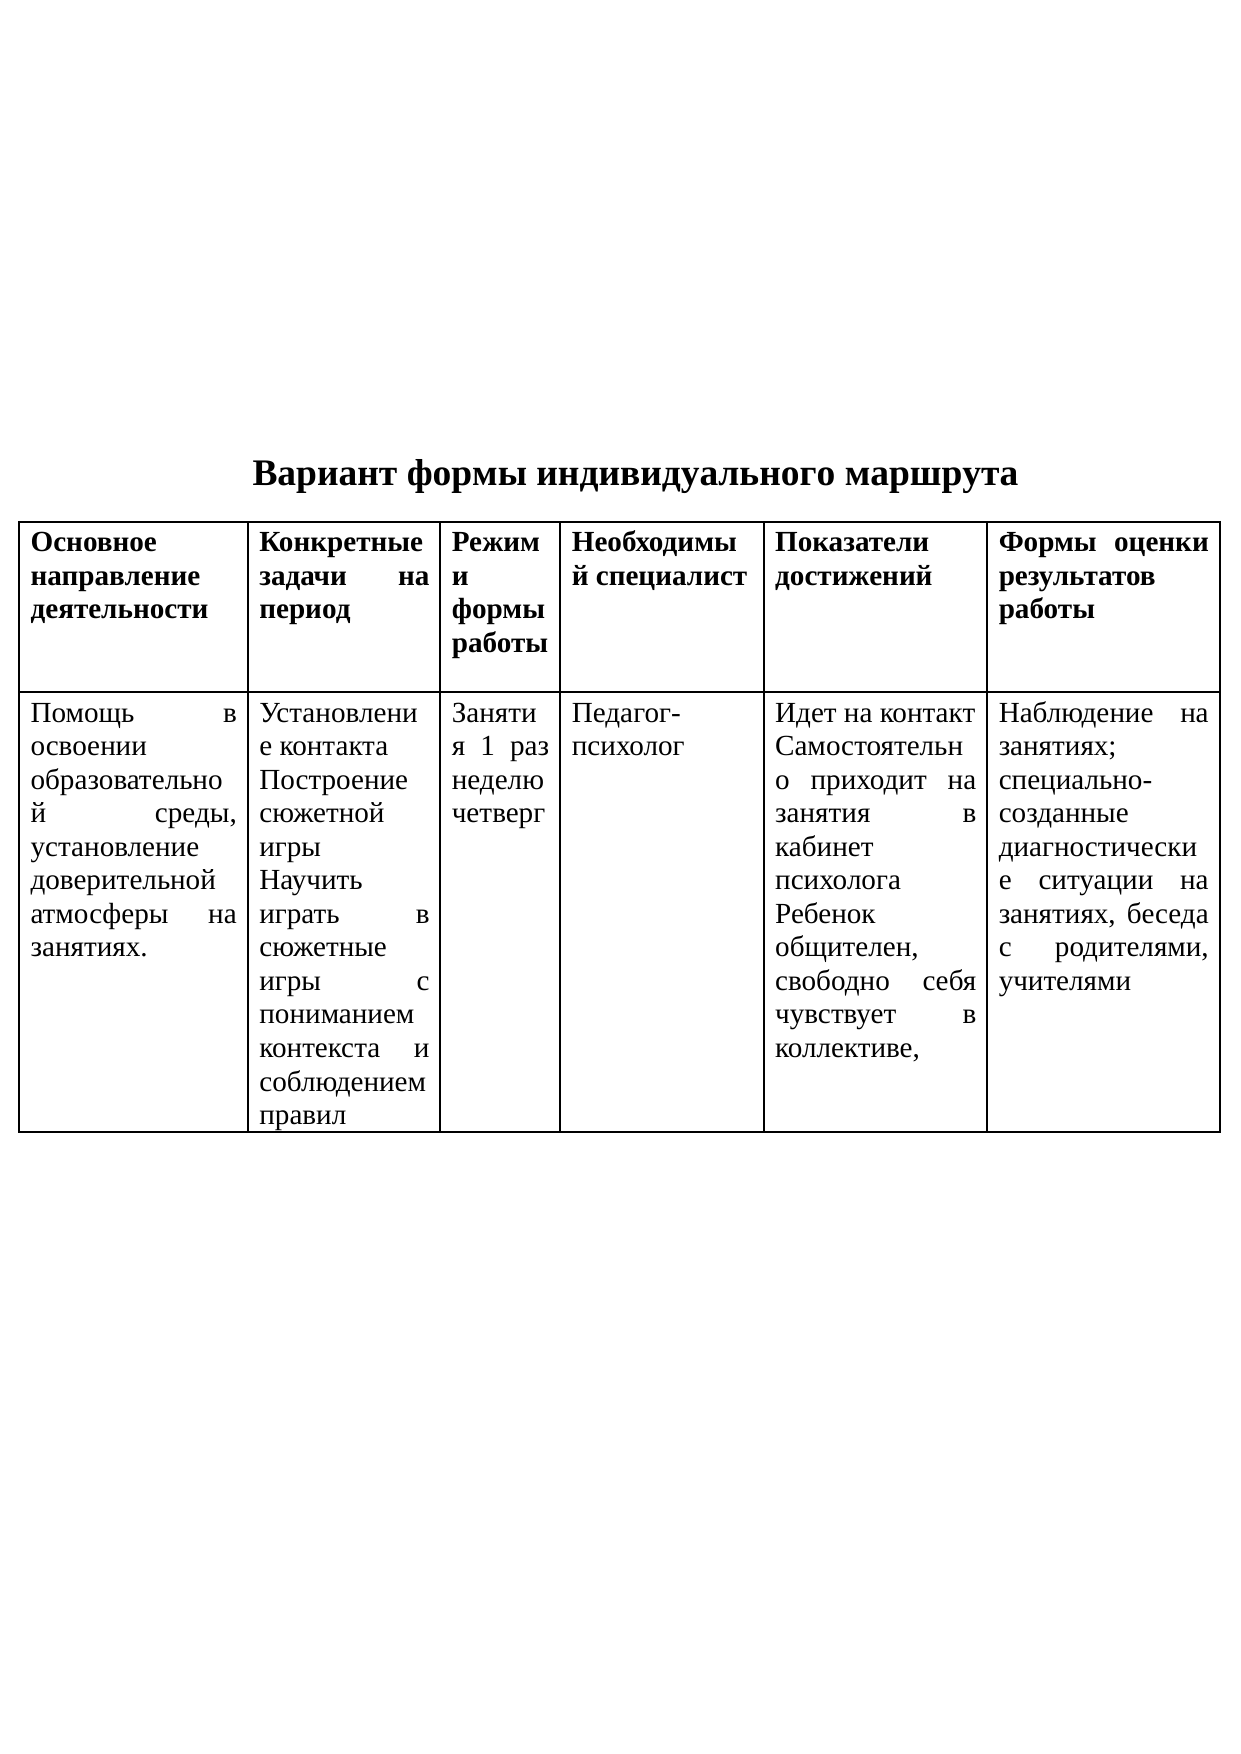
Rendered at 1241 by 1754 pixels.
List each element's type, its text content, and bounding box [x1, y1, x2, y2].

table_cell Установление контакта Построение сюжетной игры Научить играть в сюжетные игры с пониманием контекста и соблюдением правил [249, 693, 439, 1131]
table_cell Идет на контакт Самостоятельно приходит на занятия в кабинет психолога Ребенок общителен, свободно себя чувствует в коллективе, [765, 693, 986, 1131]
table_cell Наблюдение на занятиях; специально-созданные диагностические ситуации на занятиях, беседа с родителями, учителями [988, 693, 1219, 1131]
table_header Показатели достижений [765, 523, 986, 691]
table_header Режим и формы работы [441, 523, 559, 691]
table_cell Занятия 1 раз неделю четверг [441, 693, 559, 1131]
table_header Формы оценки результатов работы [988, 523, 1219, 691]
table_header Конкретные задачи на период [249, 523, 439, 691]
list Вариант формы индивидуального маршрута [252, 450, 1152, 493]
table_header Основное направление деятельности [20, 523, 247, 691]
table_cell Помощь в освоении образовательной среды, установление доверительной атмосферы на занятиях. [20, 693, 247, 1131]
table_header Необходимый специалист [561, 523, 763, 691]
table_cell Педагог-психолог [561, 693, 763, 1131]
